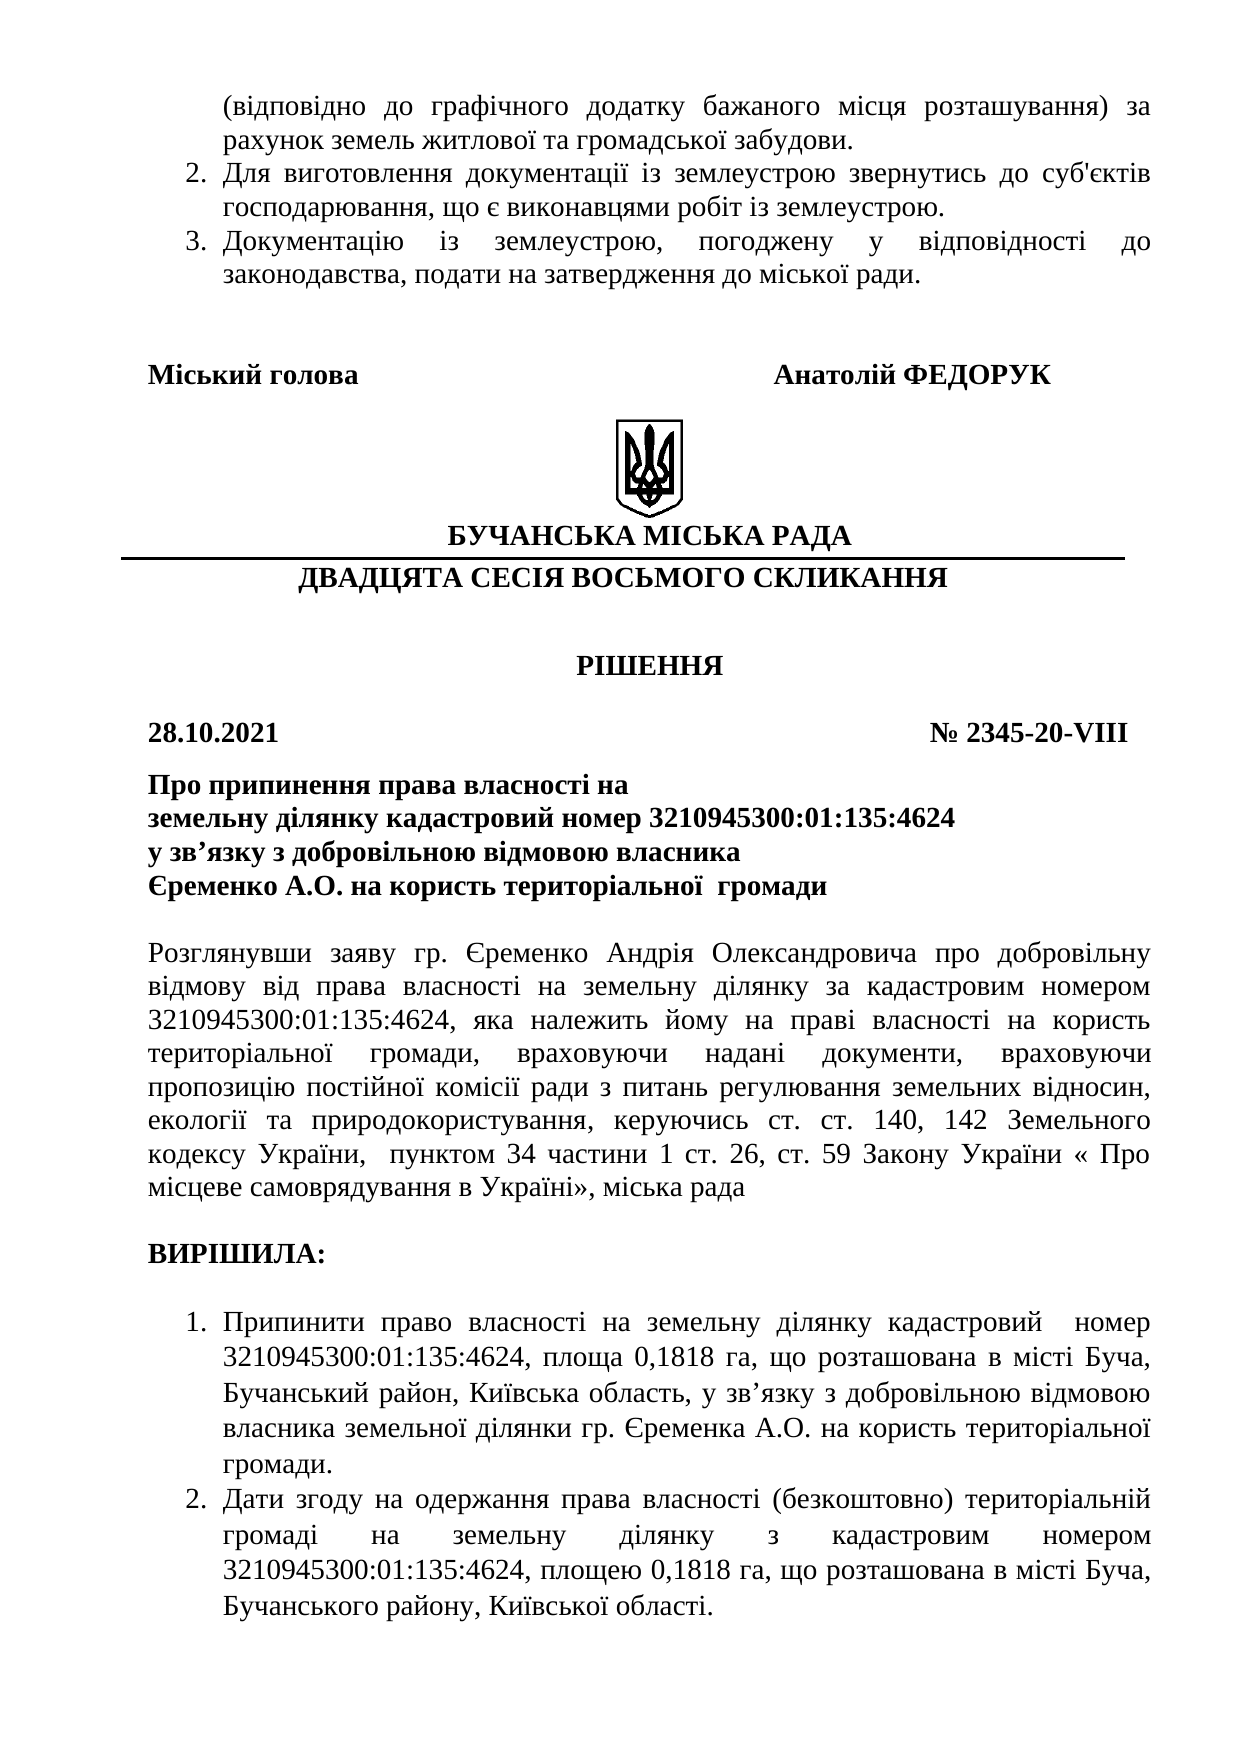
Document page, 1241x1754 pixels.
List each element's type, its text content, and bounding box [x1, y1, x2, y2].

list Документацію із землеустрою, погоджену у відповідності до законодавства, подати на затвердження до міської ради. [185, 223, 1152, 290]
text БУЧАНСЬКА МІСЬКА РАДА [148, 518, 1152, 552]
text РІШЕННЯ [148, 648, 1152, 681]
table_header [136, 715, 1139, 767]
text Про припинення права власності на [148, 767, 1152, 801]
list Припинити право власності на земельну ділянку кадастровий номер 3210945300:01:135:4624, площа 0,1818 га, що розташована в місті Буча, Бучанський район, Київська область, у зв’язку з добровільною відмовою власника земельної ділянки гр. Єременка А.О. на користь територіальної громади. [185, 1304, 1152, 1479]
text у зв’язку з добровільною відмовою власника [148, 834, 1152, 868]
picture [614, 418, 685, 519]
text Розглянувши заяву гр. Єременко Андрія Олександровича про добровільну відмову від права власності на земельну ділянку за кадастровим номером 3210945300:01:135:4624, яка належить йому на праві власності на користь територіальної громади, враховуючи надані документи, враховуючи пропозицію постійної комісії ради з питань регулювання земельних відносин, екології та природокористування, керуючись ст. ст. 140, 142 Земельного кодексу України, пунктом 34 частини 1 ст. 26, ст. 59 Закону України « Про місцеве самоврядування в Україні», міська рада [148, 935, 1152, 1203]
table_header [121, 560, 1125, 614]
list Дати згоду на одержання права власності (безкоштовно) територіальній громаді на земельну ділянку з кадастровим номером 3210945300:01:135:4624, площею 0,1818 га, що розташована в місті Буча, Бучанського району, Київської області. [185, 1481, 1152, 1621]
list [185, 88, 1152, 156]
text Міський голова Анатолій ФЕДОРУК [148, 357, 1152, 390]
text Єременко А.О. на користь територіальної громади [148, 868, 1152, 901]
text земельну ділянку кадастровий номер 3210945300:01:135:4624 [148, 801, 1152, 834]
text ВИРІШИЛА: [148, 1237, 1152, 1270]
list Для виготовлення документації із землеустрою звернутись до суб'єктів господарювання, що є виконавцями робіт із землеустрою. [185, 156, 1152, 223]
